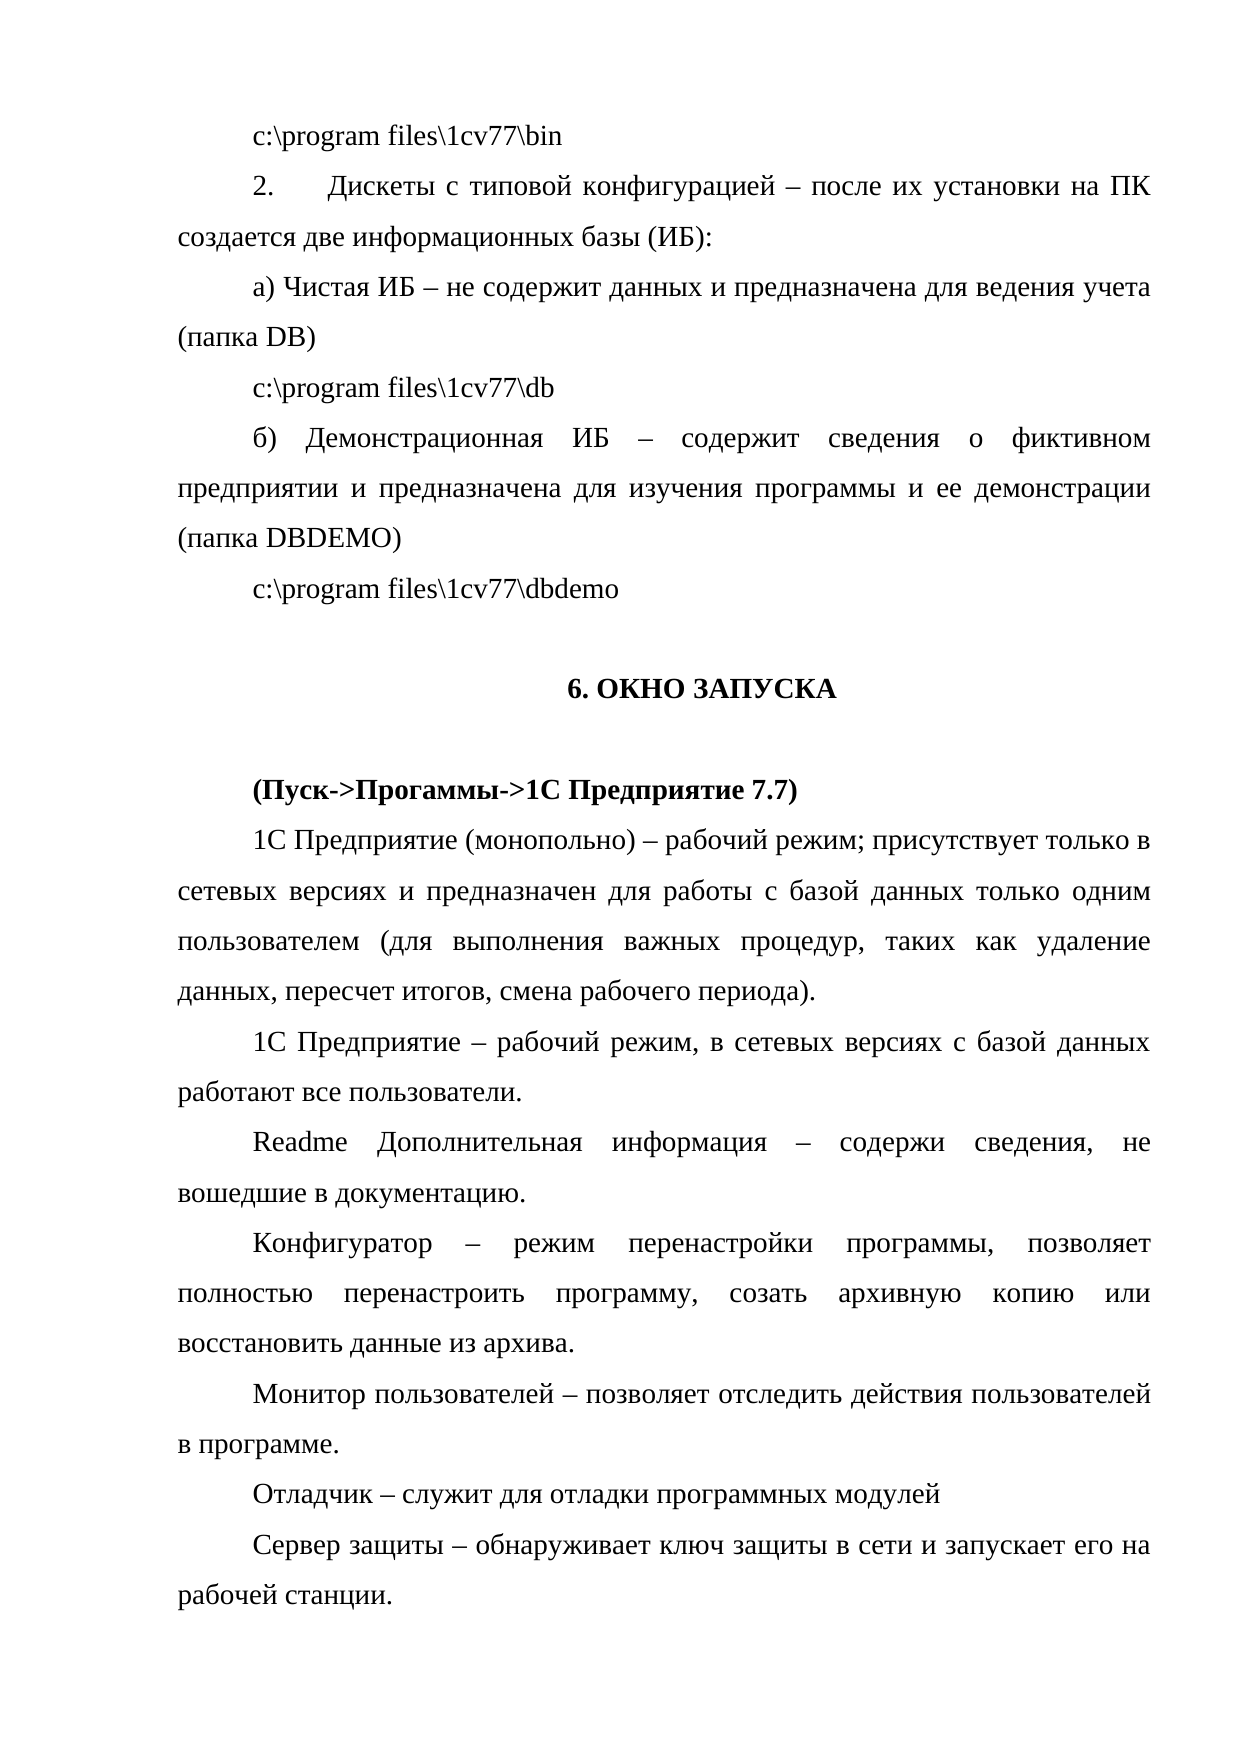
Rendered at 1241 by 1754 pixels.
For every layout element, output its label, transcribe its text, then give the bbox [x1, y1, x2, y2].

text а) Чистая ИБ – не содержит данных и предназначена для ведения учета (папка DB) [177, 269, 1152, 353]
text Конфигуратор – режим перенастройки программы, позволяет полностью перенастроить программу, созать архивную копию или восстановить данные из архива. [177, 1225, 1152, 1359]
text Сервер защиты – обнаруживает ключ защиты в сети и запускает его на рабочей станции. [177, 1527, 1152, 1611]
text c:\program files\1cv77\dbdemo [177, 571, 1152, 604]
text 6. ОКНО ЗАПУСКА [177, 672, 1152, 705]
text (Пуск->Прогаммы->1С Предприятие 7.7) [177, 772, 1152, 806]
text c:\program files\1cv77\db [177, 370, 1152, 403]
text Монитор пользователей – позволяет отследить действия пользователей в программе. [177, 1376, 1152, 1460]
text Readme Дополнительная информация – содержи сведения, не вошедшие в документацию. [177, 1124, 1152, 1208]
text Отладчик – служит для отладки программных модулей [177, 1477, 1152, 1510]
text 1С Предприятие – рабочий режим, в сетевых версиях с базой данных работают все пользователи. [177, 1024, 1152, 1108]
list Дискеты с типовой конфигурацией – после их установки на ПК создается две информационных базы (ИБ): [177, 168, 1152, 252]
text c:\program files\1cv77\bin [177, 118, 1152, 152]
text 1С Предприятие (монопольно) – рабочий режим; присутствует только в сетевых версиях и предназначен для работы с базой данных только одним пользователем (для выполнения важных процедур, таких как удаление данных, пересчет итогов, смена рабочего периода). [177, 822, 1152, 1007]
text б) Демонстрационная ИБ – содержит сведения о фиктивном предприятии и предназначена для изучения программы и ее демонстрации (папка DBDEMO) [177, 420, 1152, 554]
